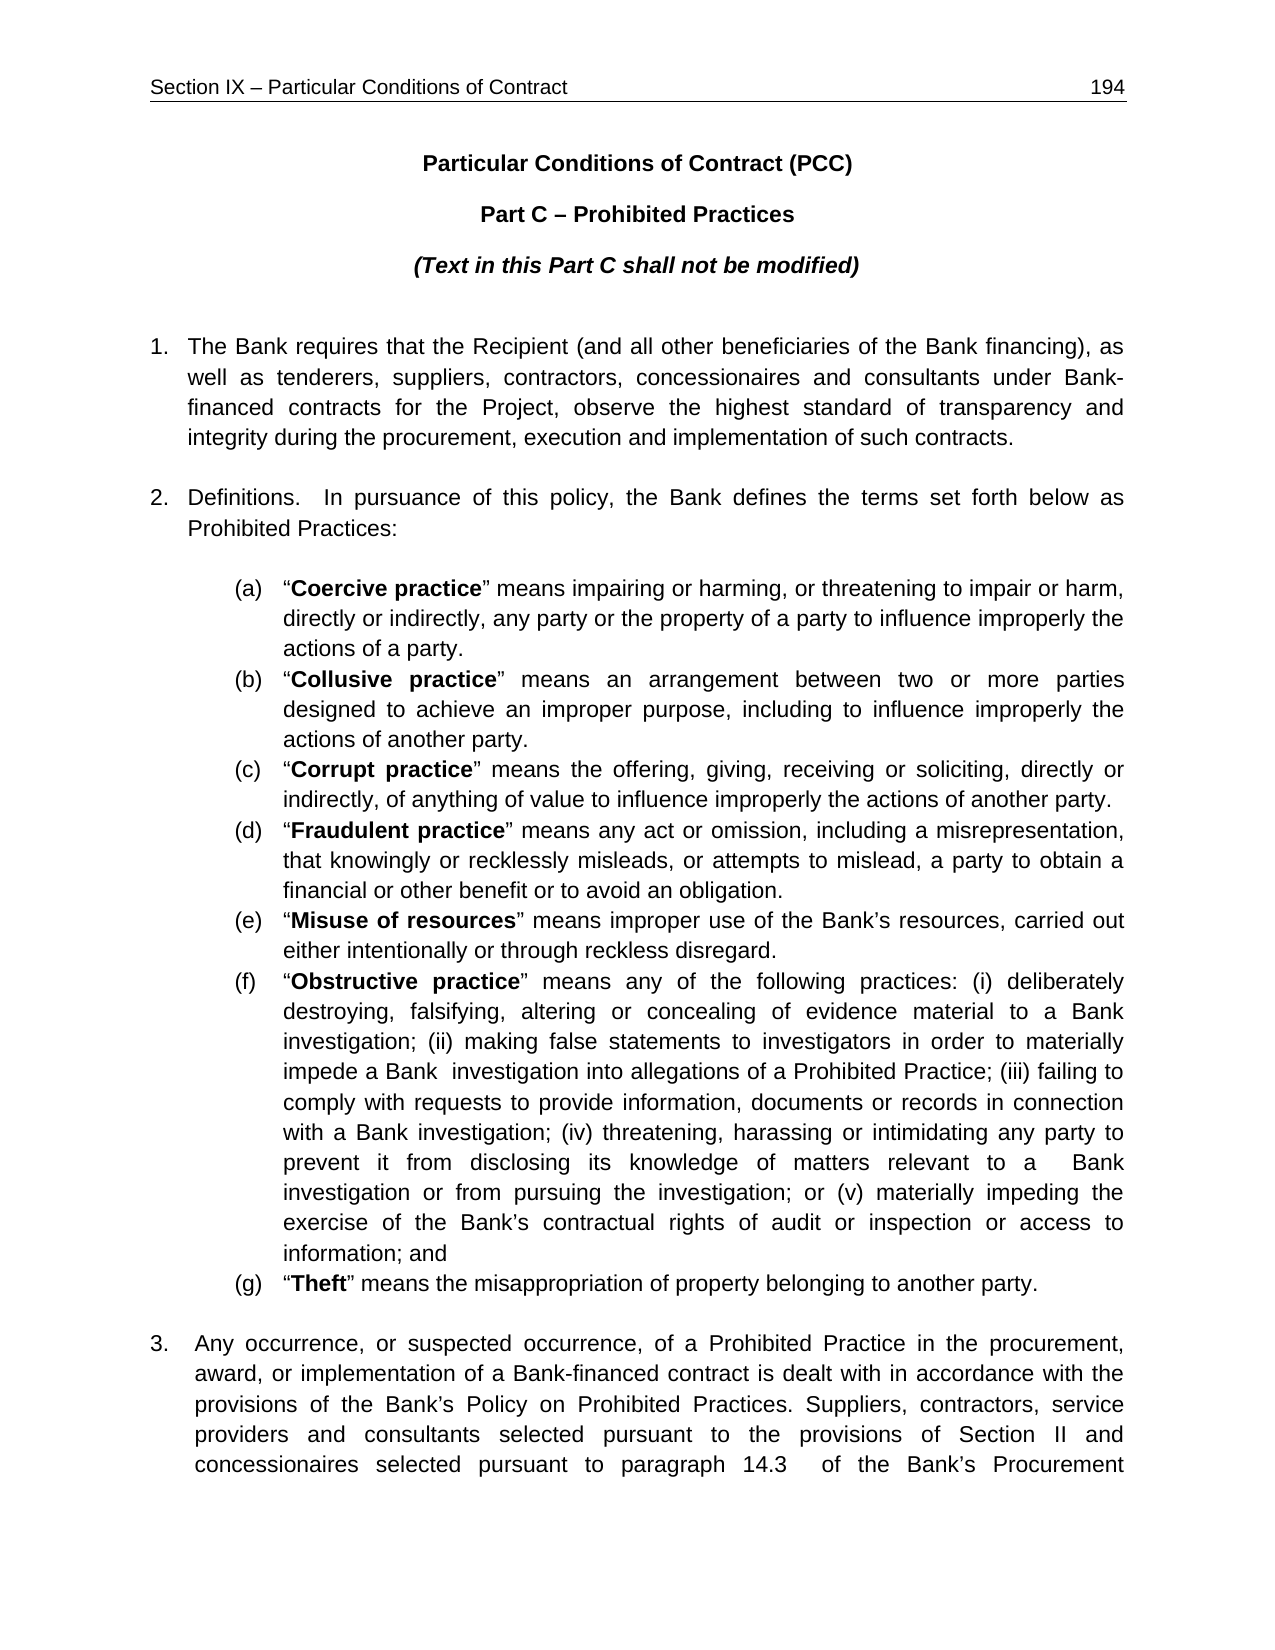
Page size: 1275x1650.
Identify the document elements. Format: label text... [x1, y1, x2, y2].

list The Bank requires that the Recipient (and all other beneficiaries of the Bank financing), as well as tenderers, suppliers, contractors, concessionaires and consultants under Bank-financed contracts for the Project, observe the highest standard of transparency and integrity during the procurement, execution and implementation of such contracts. [150, 333, 1125, 450]
list Definitions. In pursuance of this policy, the Bank defines the terms set forth below as Prohibited Practices: [150, 484, 1125, 541]
list “Corrupt practice” means the offering, giving, receiving or soliciting, directly or indirectly, of anything of value to influence improperly the actions of another party. [234, 756, 1125, 813]
list “Misuse of resources” means improper use of the Bank’s resources, carried out either intentionally or through reckless disregard. [234, 907, 1125, 964]
list “Theft” means the misappropriation of property belonging to another party. [234, 1270, 1125, 1296]
list “Obstructive practice” means any of the following practices: (i) deliberately destroying, falsifying, altering or concealing of evidence material to a Bank investigation; (ii) making false statements to investigators in order to materially impede a Bank investigation into allegations of a Prohibited Practice; (iii) failing to comply with requests to provide information, documents or records in connection with a Bank investigation; (iv) threatening, harassing or intimidating any party to prevent it from disclosing its knowledge of matters relevant to a Bank investigation or from pursuing the investigation; or (v) materially impeding the exercise of the Bank’s contractual rights of audit or inspection or access to information; and [234, 968, 1125, 1266]
list “Collusive practice” means an arrangement between two or more parties designed to achieve an improper purpose, including to influence improperly the actions of another party. [234, 666, 1125, 752]
list “Coercive practice” means impairing or harming, or threatening to impair or harm, directly or indirectly, any party or the property of a party to influence improperly the actions of a party. [234, 575, 1125, 662]
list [150, 1330, 1125, 1477]
text (Text in this Part C shall not be modified) [150, 252, 1125, 278]
list “Fraudulent practice” means any act or omission, including a misrepresentation, that knowingly or recklessly misleads, or attempts to mislead, a party to obtain a financial or other benefit or to avoid an obligation. [234, 817, 1125, 903]
text Part C – Prohibited Practices [150, 201, 1125, 227]
text Particular Conditions of Contract (PCC) [150, 150, 1125, 176]
